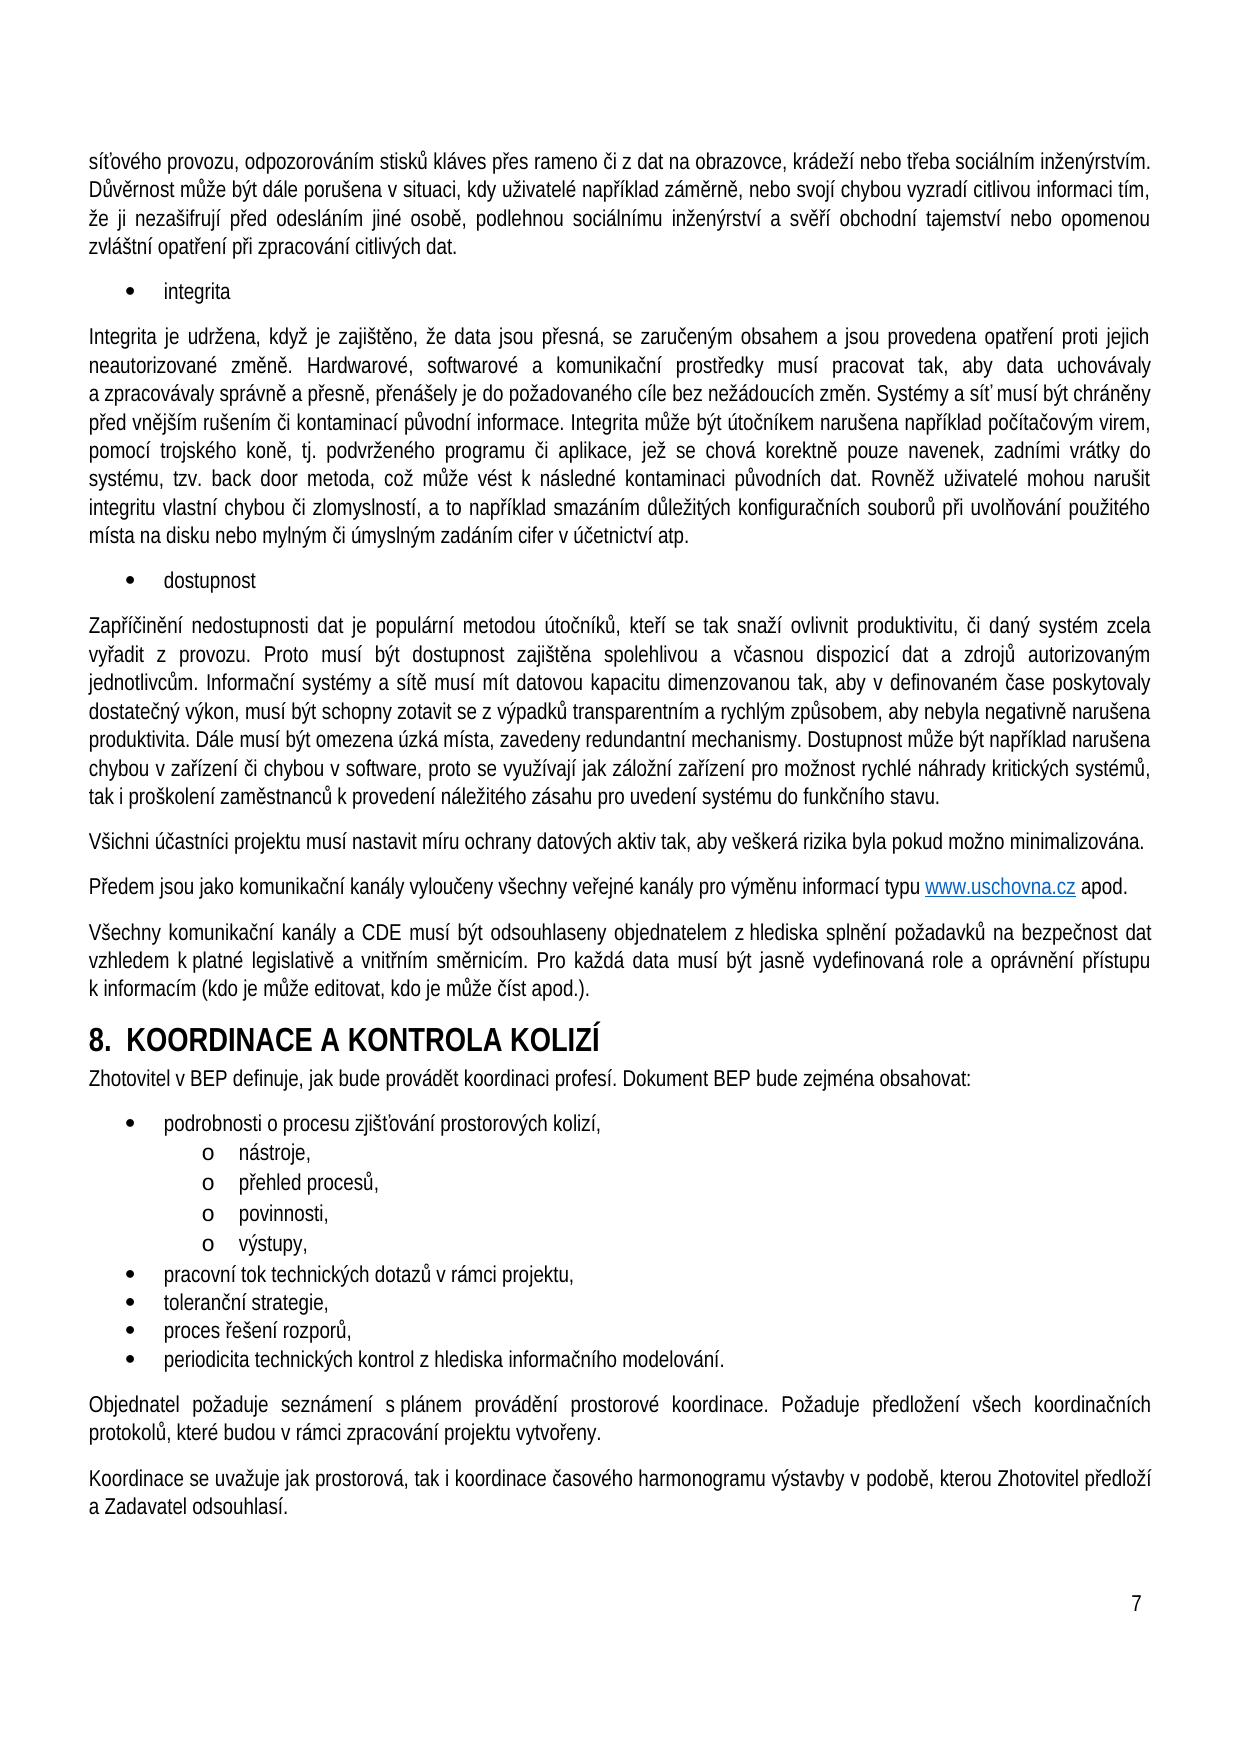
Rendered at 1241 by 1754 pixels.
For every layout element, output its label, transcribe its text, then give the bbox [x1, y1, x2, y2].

list výstupy, [201, 1230, 1152, 1258]
text Objednatel požaduje seznámení s plánem provádění prostorové koordinace. Požaduje předložení všech koordinačních protokolů, které budou v rámci zpracování projektu vytvořeny. [89, 1391, 1152, 1446]
text Předem jsou jako komunikační kanály vyloučeny všechny veřejné kanály pro výměnu informací typu www.uschovna.cz apod. [89, 873, 1152, 900]
list povinnosti, [201, 1199, 1152, 1228]
text Zapříčinění nedostupnosti dat je populární metodou útočníků, kteří se tak snaží ovlivnit produktivitu, či daný systém zcela vyřadit z provozu. Proto musí být dostupnost zajištěna spolehlivou a včasnou dispozicí dat a zdrojů autorizovaným jednotlivcům. Informační systémy a sítě musí mít datovou kapacitu dimenzovanou tak, aby v definovaném čase poskytovaly dostatečný výkon, musí být schopny zotavit se z výpadků transparentním a rychlým způsobem, aby nebyla negativně narušena produktivita. Dále musí být omezena úzká místa, zavedeny redundantní mechanismy. Dostupnost může být například narušena chybou v zařízení či chybou v software, proto se využívají jak záložní zařízení pro možnost rychlé náhrady kritických systémů, tak i proškolení zaměstnanců k provedení náležitého zásahu pro uvedení systému do funkčního stavu. [89, 612, 1152, 809]
text Zhotovitel v BEP definuje, jak bude provádět koordinaci profesí. Dokument BEP bude zejména obsahovat: [89, 1065, 1152, 1091]
list podrobnosti o procesu zjišťování prostorových kolizí, [126, 1110, 1152, 1136]
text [89, 148, 1152, 259]
subtitle KOORDINACE A KONTROLA KOLIZÍ [89, 1020, 1152, 1059]
text Všichni účastníci projektu musí nastavit míru ochrany datových aktiv tak, aby veškerá rizika byla pokud možno minimalizována. [89, 828, 1152, 854]
list toleranční strategie, [126, 1289, 1152, 1315]
list proces řešení rozporů, [126, 1317, 1152, 1344]
list přehled procesů, [201, 1169, 1152, 1197]
list periodicita technických kontrol z hlediska informačního modelování. [126, 1346, 1152, 1372]
text Koordinace se uvažuje jak prostorová, tak i koordinace časového harmonogramu výstavby v podobě, kterou Zhotovitel předloží a Zadavatel odsouhlasí. [89, 1464, 1152, 1519]
text Všechny komunikační kanály a CDE musí být odsouhlaseny objednatelem z hlediska splnění požadavků na bezpečnost dat vzhledem k platné legislativě a vnitřním směrnicím. Pro každá data musí být jasně vydefinovaná role a oprávnění přístupu k informacím (kdo je může editovat, kdo je může číst apod.). [89, 918, 1152, 1002]
list integrita [126, 278, 1152, 304]
text Integrita je udržena, když je zajištěno, že data jsou přesná, se zaručeným obsahem a jsou provedena opatření proti jejich neautorizované změně. Hardwarové, softwarové a komunikační prostředky musí pracovat tak, aby data uchovávaly a zpracovávaly správně a přesně, přenášely je do požadovaného cíle bez nežádoucích změn. Systémy a síť musí být chráněny před vnějším rušením či kontaminací původní informace. Integrita může být útočníkem narušena například počítačovým virem, pomocí trojského koně, tj. podvrženého programu či aplikace, jež se chová korektně pouze navenek, zadními vrátky do systému, tzv. back door metoda, což může vést k následné kontaminaci původních dat. Rovněž uživatelé mohou narušit integritu vlastní chybou či zlomyslností, a to například smazáním důležitých konfiguračních souborů při uvolňování použitého místa na disku nebo mylným či úmyslným zadáním cifer v účetnictví atp. [89, 323, 1152, 549]
list nástroje, [201, 1138, 1152, 1167]
list dostupnost [126, 567, 1152, 594]
list pracovní tok technických dotazů v rámci projektu, [126, 1261, 1152, 1287]
